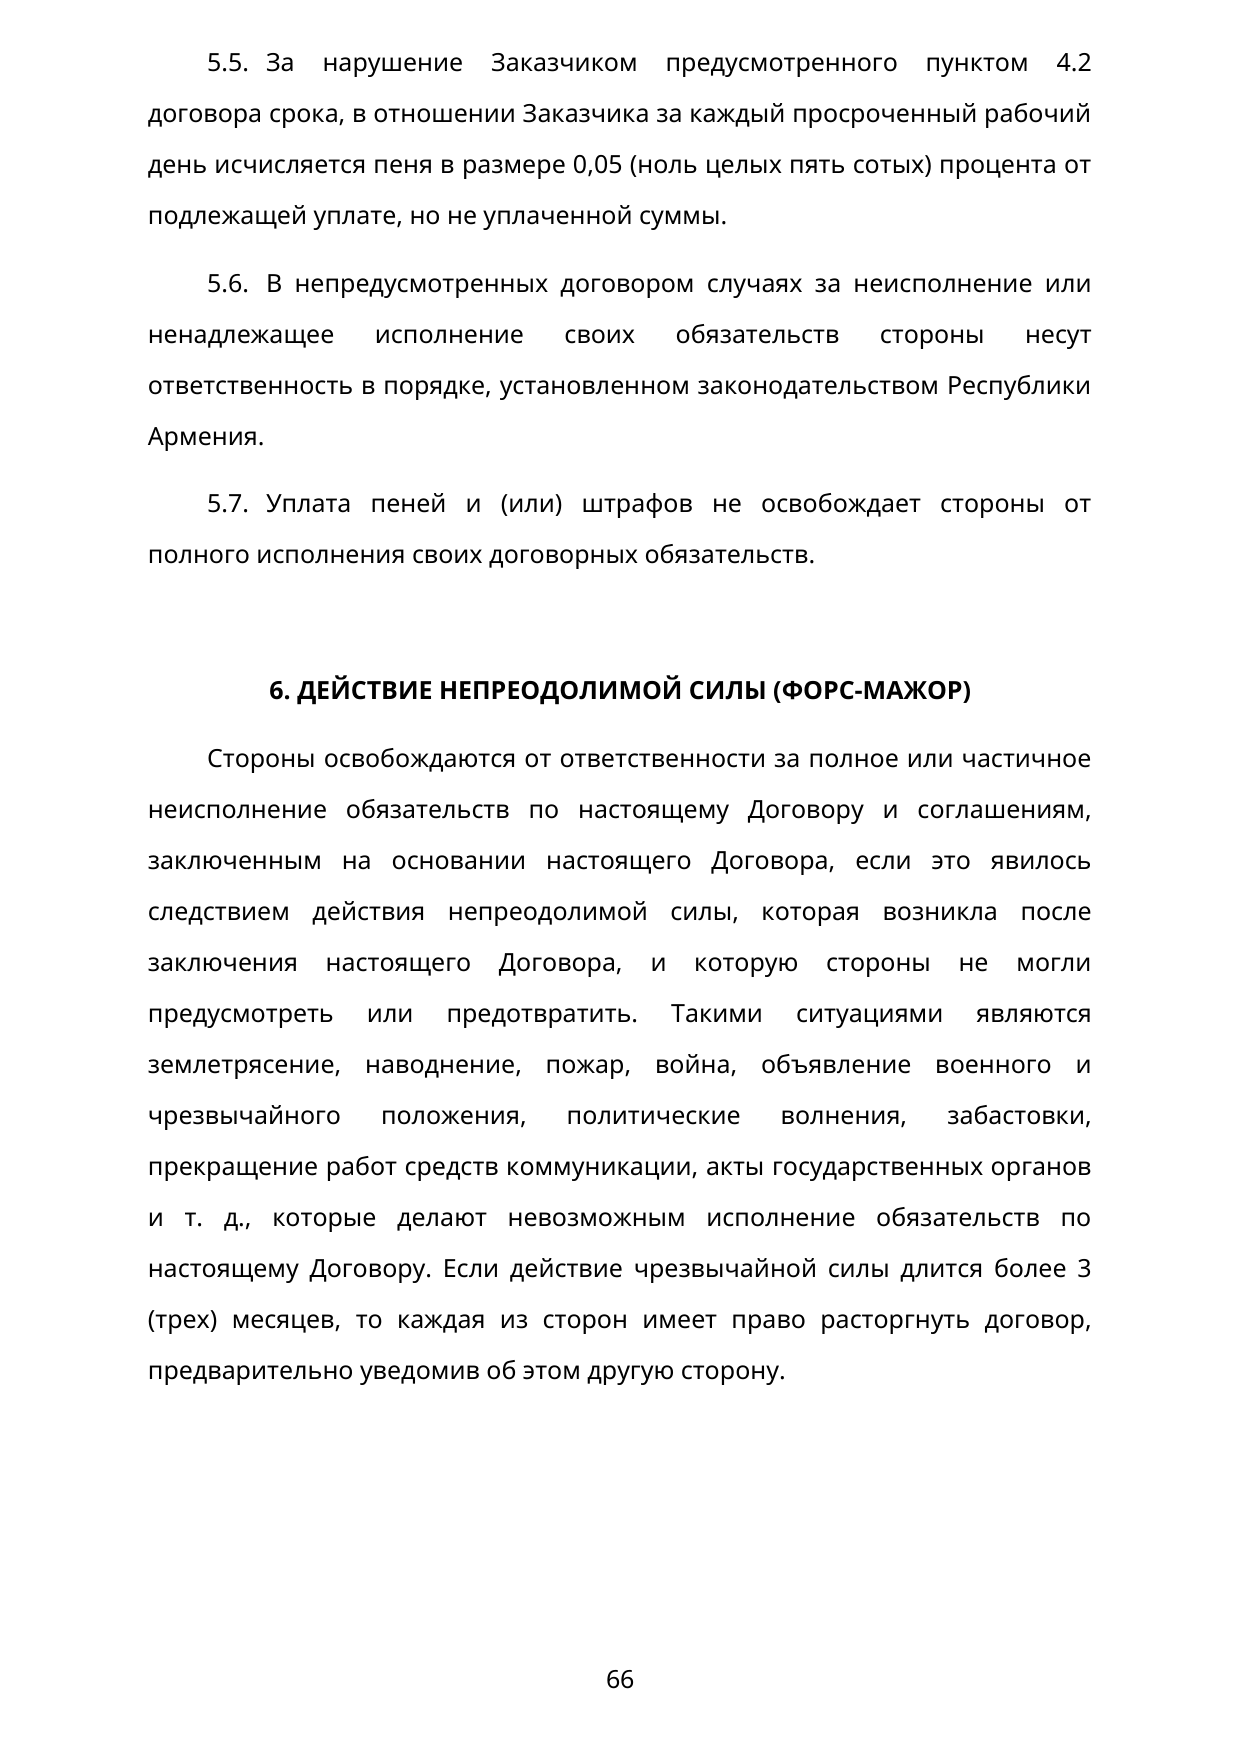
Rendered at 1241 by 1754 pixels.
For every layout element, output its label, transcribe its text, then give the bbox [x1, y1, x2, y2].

text 5.5. За нарушение Заказчиком предусмотренного пунктом 4.2 договора срока, в отношении Заказчика за каждый просроченный рабочий день исчисляется пеня в размере 0,05 (ноль целых пять сотых) процента от подлежащей уплате, но не уплаченной суммы. [148, 44, 1092, 232]
text 5.6. В непредусмотренных договором случаях за неисполнение или ненадлежащее исполнение своих обязательств стороны несут ответственность в порядке, установленном законодательством Республики Армения. [148, 265, 1092, 452]
text 6. ДЕЙСТВИЕ НЕПРЕОДОЛИМОЙ СИЛЫ (ФОРС-МАЖОР) [148, 672, 1092, 707]
text Стороны освобождаются от ответственности за полное или частичное неисполнение обязательств по настоящему Договору и соглашениям, заключенным на основании настоящего Договора, если это явилось следствием действия непреодолимой силы, которая возникла после заключения настоящего Договора, и которую стороны не могли предусмотреть или предотвратить. Такими ситуациями являются землетрясение, наводнение, пожар, война, объявление военного и чрезвычайного положения, политические волнения, забастовки, прекращение работ средств коммуникации, акты государственных органов и т. д., которые делают невозможным исполнение обязательств по настоящему Договору. Если действие чрезвычайной силы длится более 3 (трех) месяцев, то каждая из сторон имеет право расторгнуть договор, предварительно уведомив об этом другую сторону. [148, 740, 1092, 1387]
text 5.7. Уплата пеней и (или) штрафов не освобождает стороны от полного исполнения своих договорных обязательств. [148, 486, 1092, 571]
